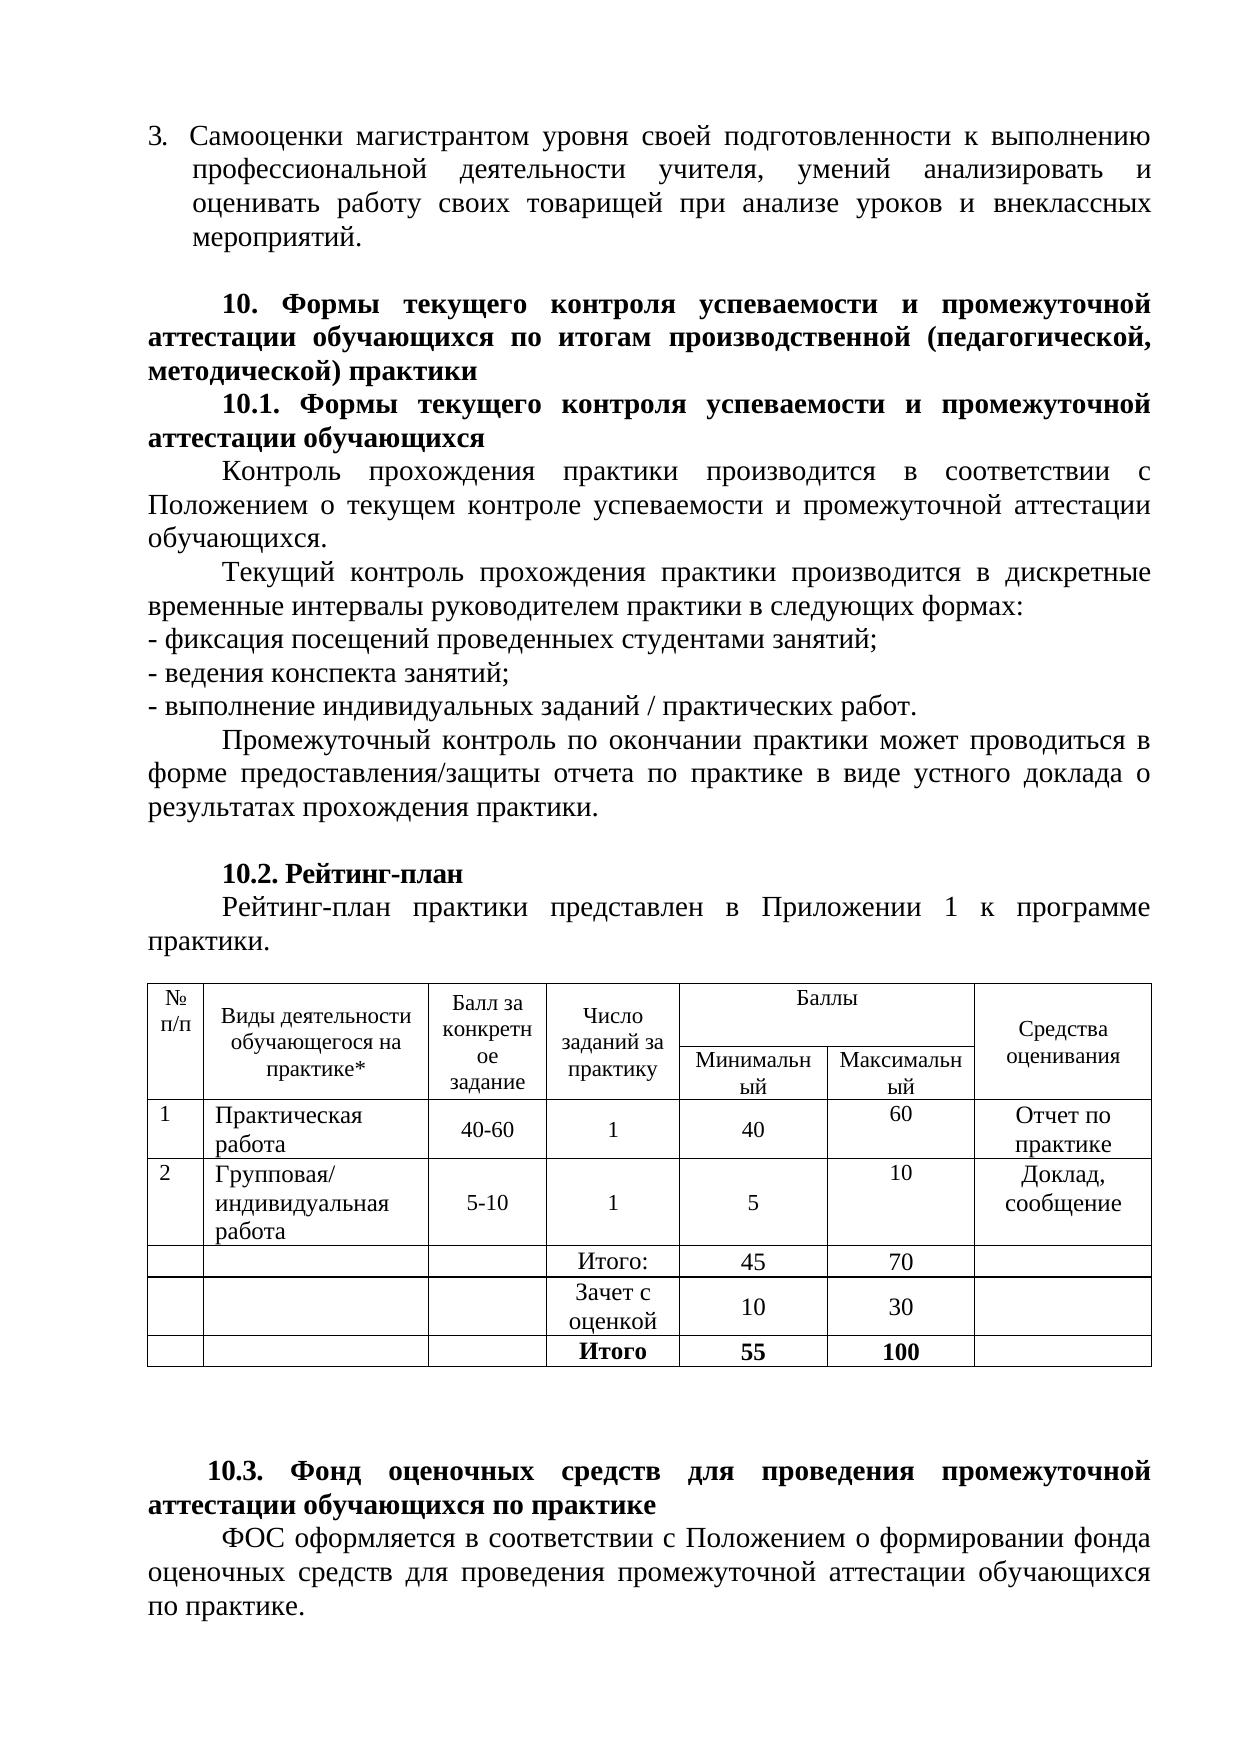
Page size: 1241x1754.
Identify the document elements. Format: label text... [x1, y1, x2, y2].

text 10.3. Фонд оценочных средств для проведения промежуточной аттестации обучающихся по практике [148, 1453, 1152, 1521]
table_cell 10 [680, 1278, 827, 1335]
text 10.2. Рейтинг-план [148, 856, 1152, 889]
table_cell 10 [828, 1159, 974, 1245]
table_cell [148, 1246, 203, 1276]
list Самооценки магистрантом уровня своей подготовленности к выполнению профессиональной деятельности учителя, умений анализировать и оценивать работу своих товарищей при анализе уроков и внеклассных мероприятий. [148, 118, 1152, 252]
table_cell 30 [828, 1278, 974, 1335]
table_cell Практическая работа [204, 1100, 428, 1158]
table_cell [204, 1246, 428, 1276]
table_cell 1 [547, 1100, 679, 1158]
table_cell [204, 1336, 428, 1366]
table_cell Максимальный [828, 1047, 974, 1099]
table_cell Итого [547, 1336, 679, 1366]
text Контроль прохождения практики производится в соответствии с Положением о текущем контроле успеваемости и промежуточной аттестации обучающихся. [148, 453, 1152, 554]
table_header Число заданий за практику [547, 984, 679, 1099]
table_cell 70 [828, 1246, 974, 1276]
table_header Средства оценивания [975, 984, 1151, 1099]
table_cell 1 [148, 1100, 203, 1158]
table_header Баллы [680, 984, 974, 1046]
table_cell 55 [680, 1336, 827, 1366]
table_cell [429, 1278, 546, 1335]
text Рейтинг-план практики представлен в Приложении 1 к программе практики. [148, 889, 1152, 957]
table_cell [975, 1246, 1151, 1276]
table_cell Доклад, сообщение [975, 1159, 1151, 1245]
table_cell 60 [828, 1100, 974, 1158]
table_cell 5 [680, 1159, 827, 1245]
table_header № п/п [148, 984, 203, 1099]
table_cell 5-10 [429, 1159, 546, 1245]
table_cell [975, 1336, 1151, 1366]
table_header Балл за конкретное задание [429, 984, 546, 1099]
table_cell [975, 1278, 1151, 1335]
text - фиксация посещений проведенныех студентами занятий; [148, 621, 1152, 655]
text - ведения конспекта занятий; [148, 655, 1152, 688]
table_cell Отчет по практике [975, 1100, 1151, 1158]
table_cell 40-60 [429, 1100, 546, 1158]
text 10.1. Формы текущего контроля успеваемости и промежуточной аттестации обучающихся [148, 386, 1152, 453]
text - выполнение индивидуальных заданий / практических работ. [148, 688, 1152, 722]
table_cell 1 [547, 1159, 679, 1245]
text 10. Формы текущего контроля успеваемости и промежуточной аттестации обучающихся по итогам производственной (педагогической, методической) практики [148, 286, 1152, 386]
table_cell 100 [828, 1336, 974, 1366]
table_cell 2 [148, 1159, 203, 1245]
table_cell Минимальный [680, 1047, 827, 1099]
text Промежуточный контроль по окончании практики может проводиться в форме предоставления/защиты отчета по практике в виде устного доклада о результатах прохождения практики. [148, 722, 1152, 822]
table_cell [148, 1278, 203, 1335]
table_cell [429, 1336, 546, 1366]
table_cell [204, 1278, 428, 1335]
table_cell Групповая/индивидуальная работа [204, 1159, 428, 1245]
table_cell 45 [680, 1246, 827, 1276]
table_cell [148, 1336, 203, 1366]
table_cell [429, 1246, 546, 1276]
table_cell Итого: [547, 1246, 679, 1276]
table_cell Зачет с оценкой [547, 1278, 679, 1335]
text ФОС оформляется в соответствии с Положением о формировании фонда оценочных средств для проведения промежуточной аттестации обучающихся по практике. [148, 1521, 1152, 1621]
text Текущий контроль прохождения практики производится в дискретные временные интервалы руководителем практики в следующих формах: [148, 554, 1152, 621]
table_cell 40 [680, 1100, 827, 1158]
table_header Виды деятельности обучающегося на практике* [204, 984, 428, 1099]
